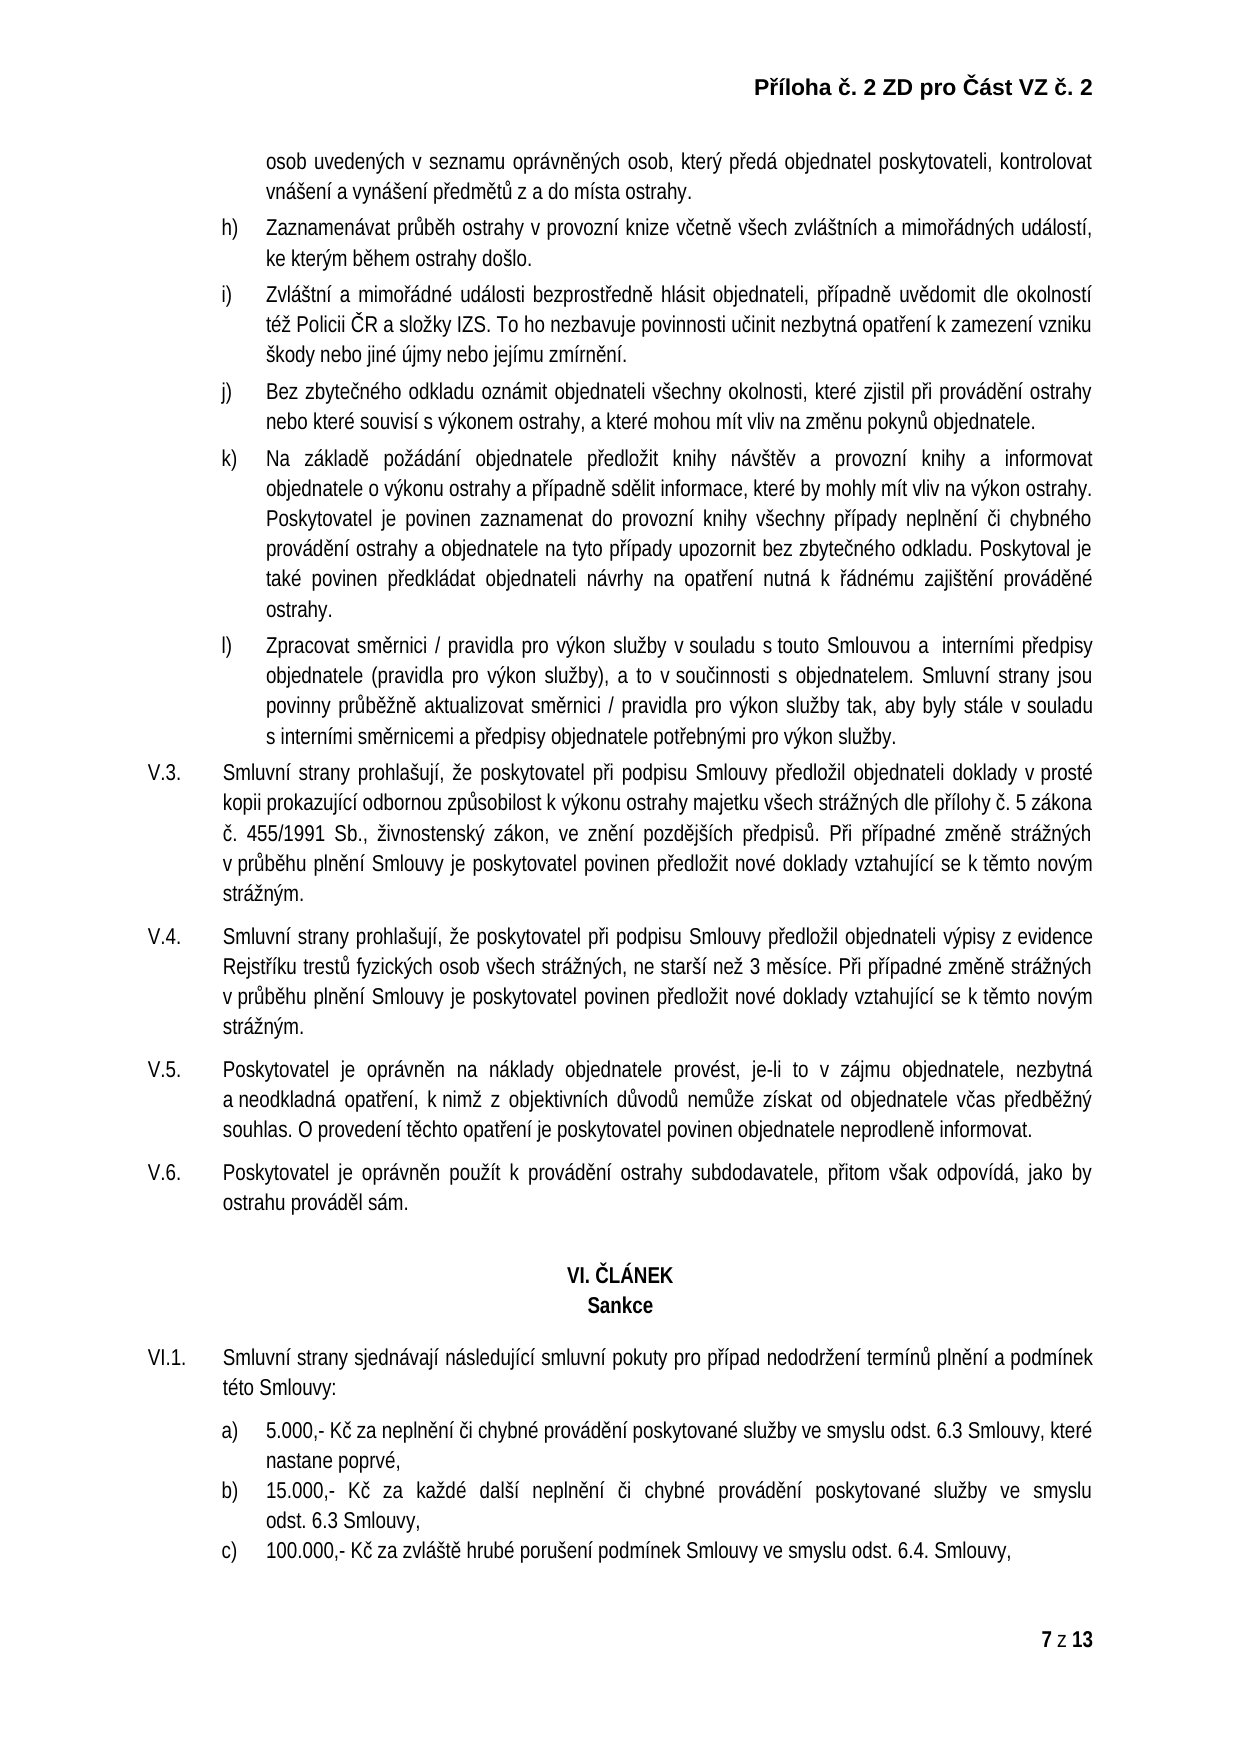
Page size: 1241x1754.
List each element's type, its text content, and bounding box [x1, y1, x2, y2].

list Bez zbytečného odkladu oznámit objednateli všechny okolnosti, které zjistil při provádění ostrahy nebo které souvisí s výkonem ostrahy, a které mohou mít vliv na změnu pokynů objednatele. [221, 378, 1093, 434]
subtitle ČLÁNEK [148, 1262, 1093, 1288]
list Na základě požádání objednatele předložit knihy návštěv a provozní knihy a informovat objednatele o výkonu ostrahy a případně sdělit informace, které by mohly mít vliv na výkon ostrahy. Poskytovatel je povinen zaznamenat do provozní knihy všechny případy neplnění či chybného provádění ostrahy a objednatele na tyto případy upozornit bez zbytečného odkladu. Poskytoval je také povinen předkládat objednateli návrhy na opatření nutná k řádnému zajištění prováděné ostrahy. [221, 444, 1093, 622]
list Zvláštní a mimořádné události bezprostředně hlásit objednateli, případně uvědomit dle okolností též Policii ČR a složky IZS. To ho nezbavuje povinnosti učinit nezbytná opatření k zamezení vzniku škody nebo jiné újmy nebo jejímu zmírnění. [221, 281, 1093, 368]
list Smluvní strany prohlašují, že poskytovatel při podpisu Smlouvy předložil objednateli doklady v prosté kopii prokazující odbornou způsobilost k výkonu ostrahy majetku všech strážných dle přílohy č. 5 zákona č. 455/1991 Sb., živnostenský zákon, ve znění pozdějších předpisů. Při případné změně strážných v průběhu plnění Smlouvy je poskytovatel povinen předložit nové doklady vztahující se k těmto novým strážným. [148, 759, 1093, 906]
list 100.000,- Kč za zvláště hrubé porušení podmínek Smlouvy ve smyslu odst. 6.4. Smlouvy, [221, 1537, 1093, 1564]
list Poskytovatel je oprávněn na náklady objednatele provést, je-li to v zájmu objednatele, nezbytná a neodkladná opatření, k nimž z objektivních důvodů nemůže získat od objednatele včas předběžný souhlas. O provedení těchto opatření je poskytovatel povinen objednatele neprodleně informovat. [148, 1056, 1093, 1143]
list 15.000,- Kč za každé další neplnění či chybné provádění poskytované služby ve smyslu odst. 6.3 Smlouvy, [221, 1477, 1093, 1534]
list Smluvní strany prohlašují, že poskytovatel při podpisu Smlouvy předložil objednateli výpisy z evidence Rejstříku trestů fyzických osob všech strážných, ne starší než 3 měsíce. Při případné změně strážných v průběhu plnění Smlouvy je poskytovatel povinen předložit nové doklady vztahující se k těmto novým strážným. [148, 923, 1093, 1039]
list Zaznamenávat průběh ostrahy v provozní knize včetně všech zvláštních a mimořádných událostí, ke kterým během ostrahy došlo. [221, 214, 1093, 271]
list Smluvní strany sjednávají následující smluvní pokuty pro případ nedodržení termínů plnění a podmínek této Smlouvy: [148, 1344, 1093, 1400]
text Sankce [148, 1292, 1093, 1319]
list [221, 148, 1093, 204]
list Poskytovatel je oprávněn použít k provádění ostrahy subdodavatele, přitom však odpovídá, jako by ostrahu prováděl sám. [148, 1159, 1093, 1216]
list 5.000,- Kč za neplnění či chybné provádění poskytované služby ve smyslu odst. 6.3 Smlouvy, které nastane poprvé, [221, 1417, 1093, 1473]
list Zpracovat směrnici / pravidla pro výkon služby v souladu s touto Smlouvou a interními předpisy objednatele (pravidla pro výkon služby), a to v součinnosti s objednatelem. Smluvní strany jsou povinny průběžně aktualizovat směrnici / pravidla pro výkon služby tak, aby byly stále v souladu s interními směrnicemi a předpisy objednatele potřebnými pro výkon služby. [221, 632, 1093, 749]
